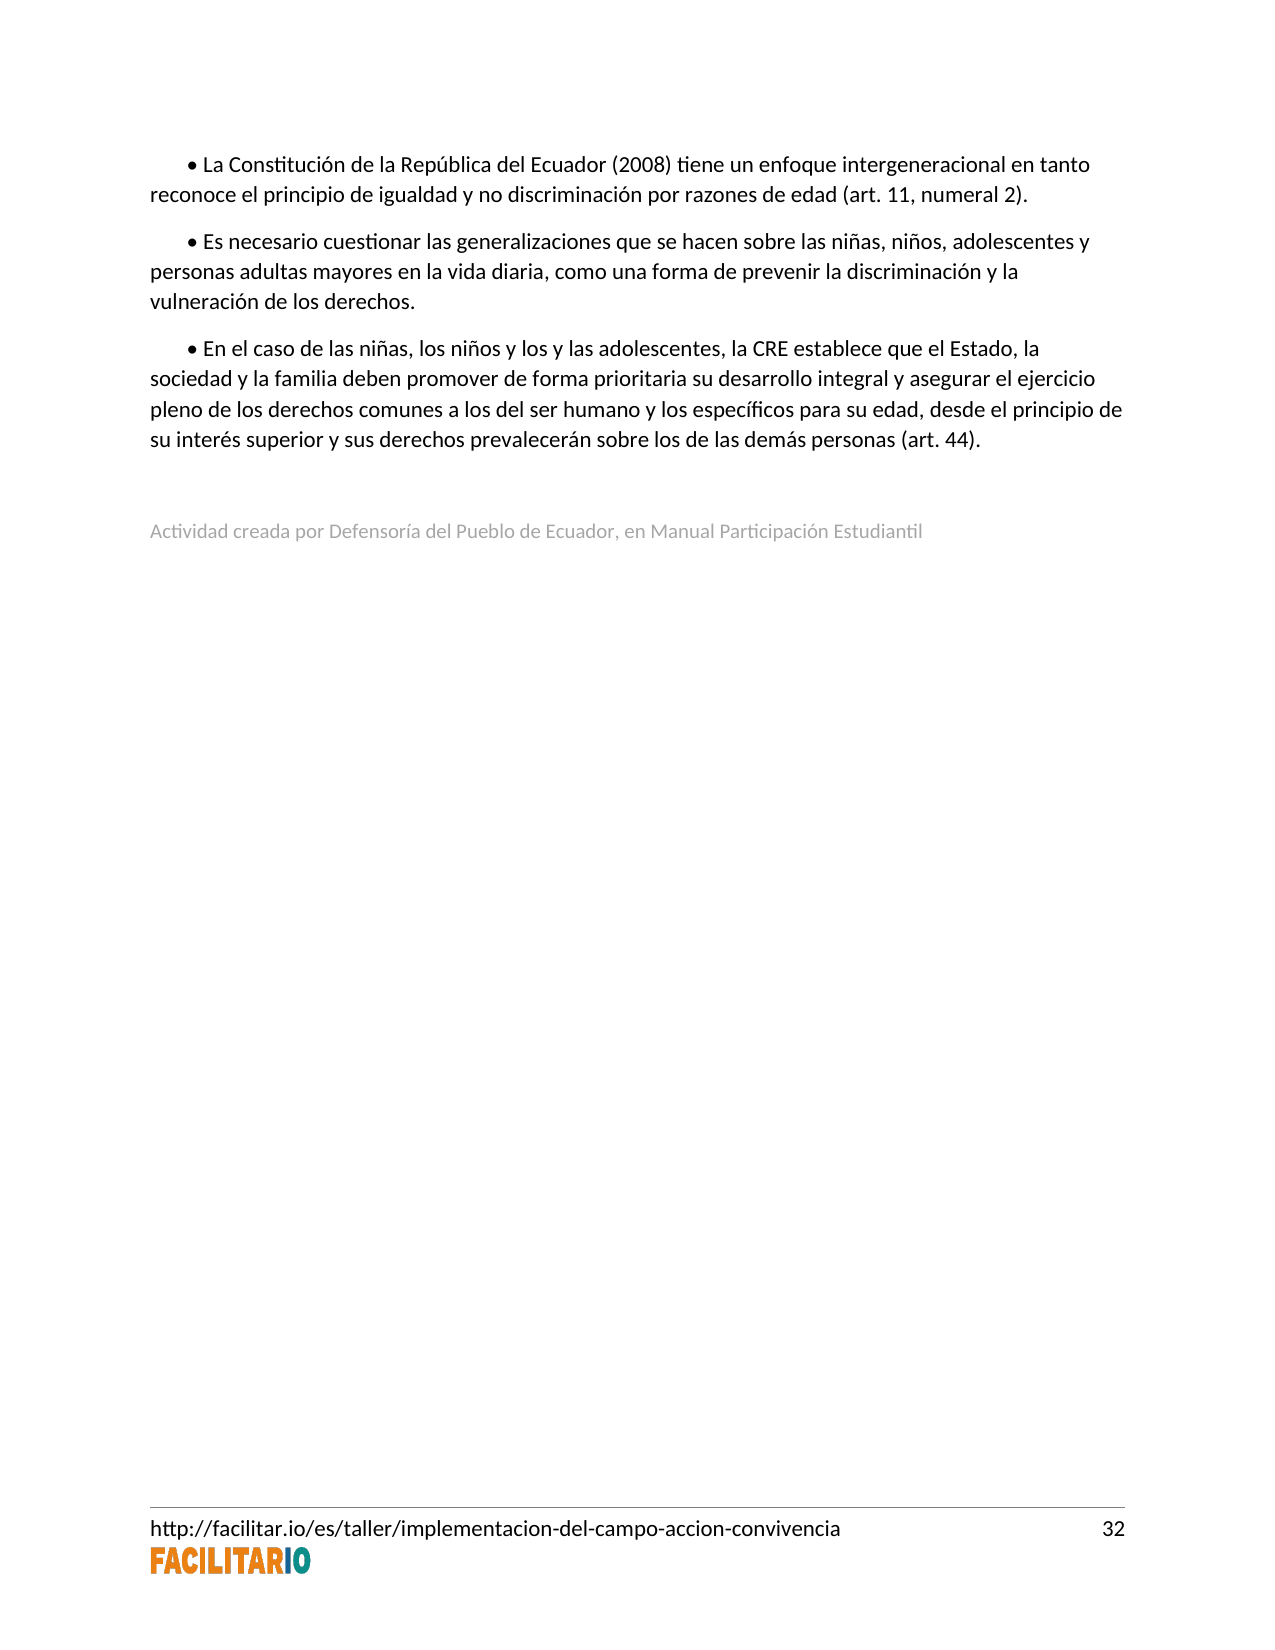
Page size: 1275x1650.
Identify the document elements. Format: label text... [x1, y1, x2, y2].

text • Es necesario cuestionar las generalizaciones que se hacen sobre las niñas, niños, adolescentes y personas adultas mayores en la vida diaria, como una forma de prevenir la discriminación y la vulneración de los derechos. [150, 227, 1125, 316]
text • En el caso de las niñas, los niños y los y las adolescentes, la CRE establece que el Estado, la sociedad y la familia deben promover de forma prioritaria su desarrollo integral y asegurar el ejercicio pleno de los derechos comunes a los del ser humano y los específicos para su edad, desde el principio de su interés superior y sus derechos prevalecerán sobre los de las demás personas (art. 44). [150, 334, 1125, 453]
text Actividad creada por Defensoría del Pueblo de Ecuador, en Manual Participación Estudiantil [150, 519, 1125, 544]
picture [145, 1544, 315, 1576]
text • La Constitución de la República del Ecuador (2008) tiene un enfoque intergeneracional en tanto reconoce el principio de igualdad y no discriminación por razones de edad (art. 11, numeral 2). [150, 150, 1125, 208]
